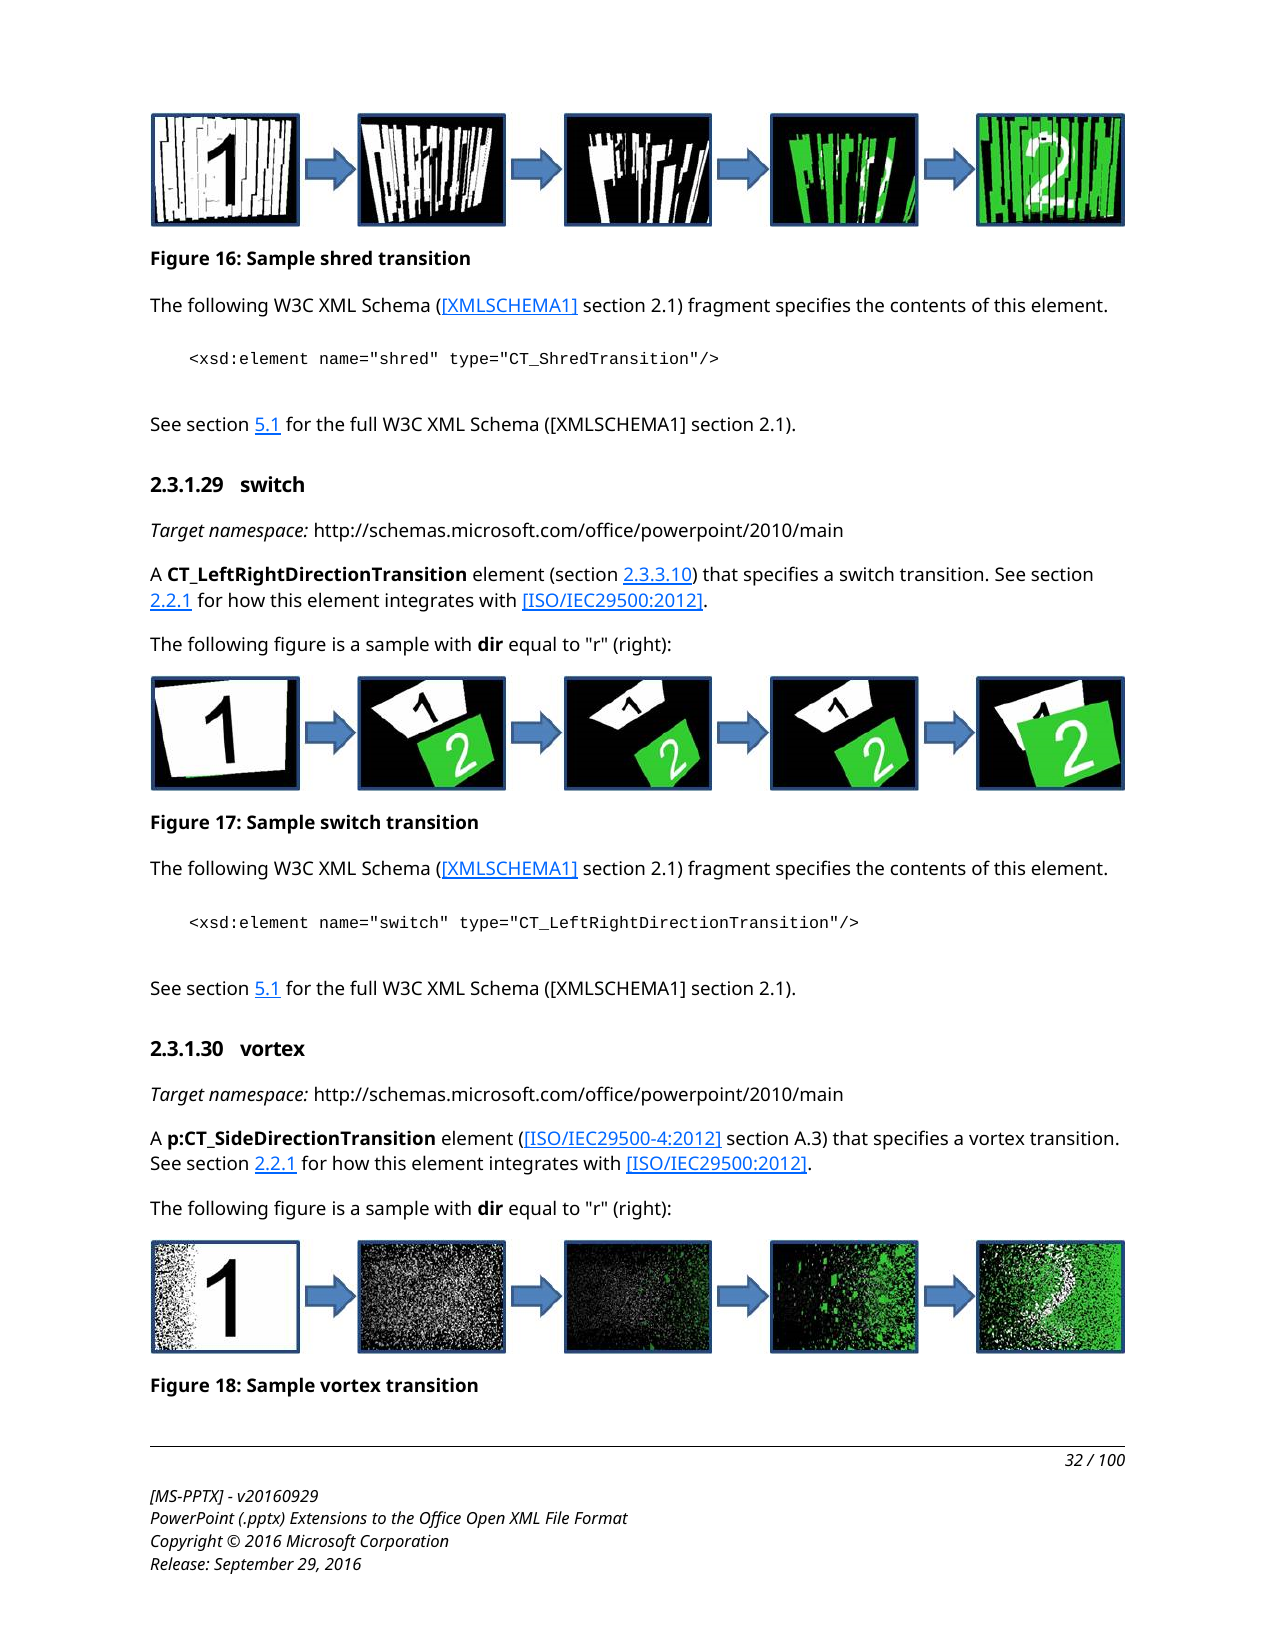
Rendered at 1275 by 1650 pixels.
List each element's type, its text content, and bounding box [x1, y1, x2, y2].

text Target namespace: http://schemas.microsoft.com/office/powerpoint/2010/main [150, 517, 1125, 543]
text A CT_LeftRightDirectionTransition element (section 2.3.3.10) that specifies a switch transition. See section 2.2.1 for how this element integrates with [ISO/IEC29500:2012]. [150, 562, 1125, 613]
text Target namespace: http://schemas.microsoft.com/office/powerpoint/2010/main [150, 1081, 1125, 1106]
subtitle vortex [150, 1034, 1125, 1062]
subtitle switch [150, 470, 1125, 499]
text See section 5.1 for the full W3C XML Schema ([XMLSCHEMA1] section 2.1). [150, 975, 1125, 1000]
text A p:CT_SideDirectionTransition element ([ISO/IEC29500-4:2012] section A.3) that specifies a vortex transition. See section 2.2.1 for how this element integrates with [ISO/IEC29500:2012]. [150, 1125, 1125, 1176]
text Figure 17: Sample switch transition [150, 809, 1125, 834]
text The following W3C XML Schema ([XMLSCHEMA1] section 2.1) fragment specifies the contents of this element. [150, 855, 1125, 881]
text The following figure is a sample with dir equal to "r" (right): [150, 632, 1125, 657]
text The following W3C XML Schema ([XMLSCHEMA1] section 2.1) fragment specifies the contents of this element. [150, 292, 1125, 318]
text Figure 18: Sample vortex transition [150, 1372, 1125, 1398]
text Figure 16: Sample shred transition [150, 246, 1125, 271]
text <xsd:element name="shred" type="CT_ShredTransition"/> [175, 343, 1137, 380]
text The following figure is a sample with dir equal to "r" (right): [150, 1195, 1125, 1220]
text See section 5.1 for the full W3C XML Schema ([XMLSCHEMA1] section 2.1). [150, 411, 1125, 437]
text <xsd:element name="switch" type="CT_LeftRightDirectionTransition"/> [175, 906, 1137, 943]
